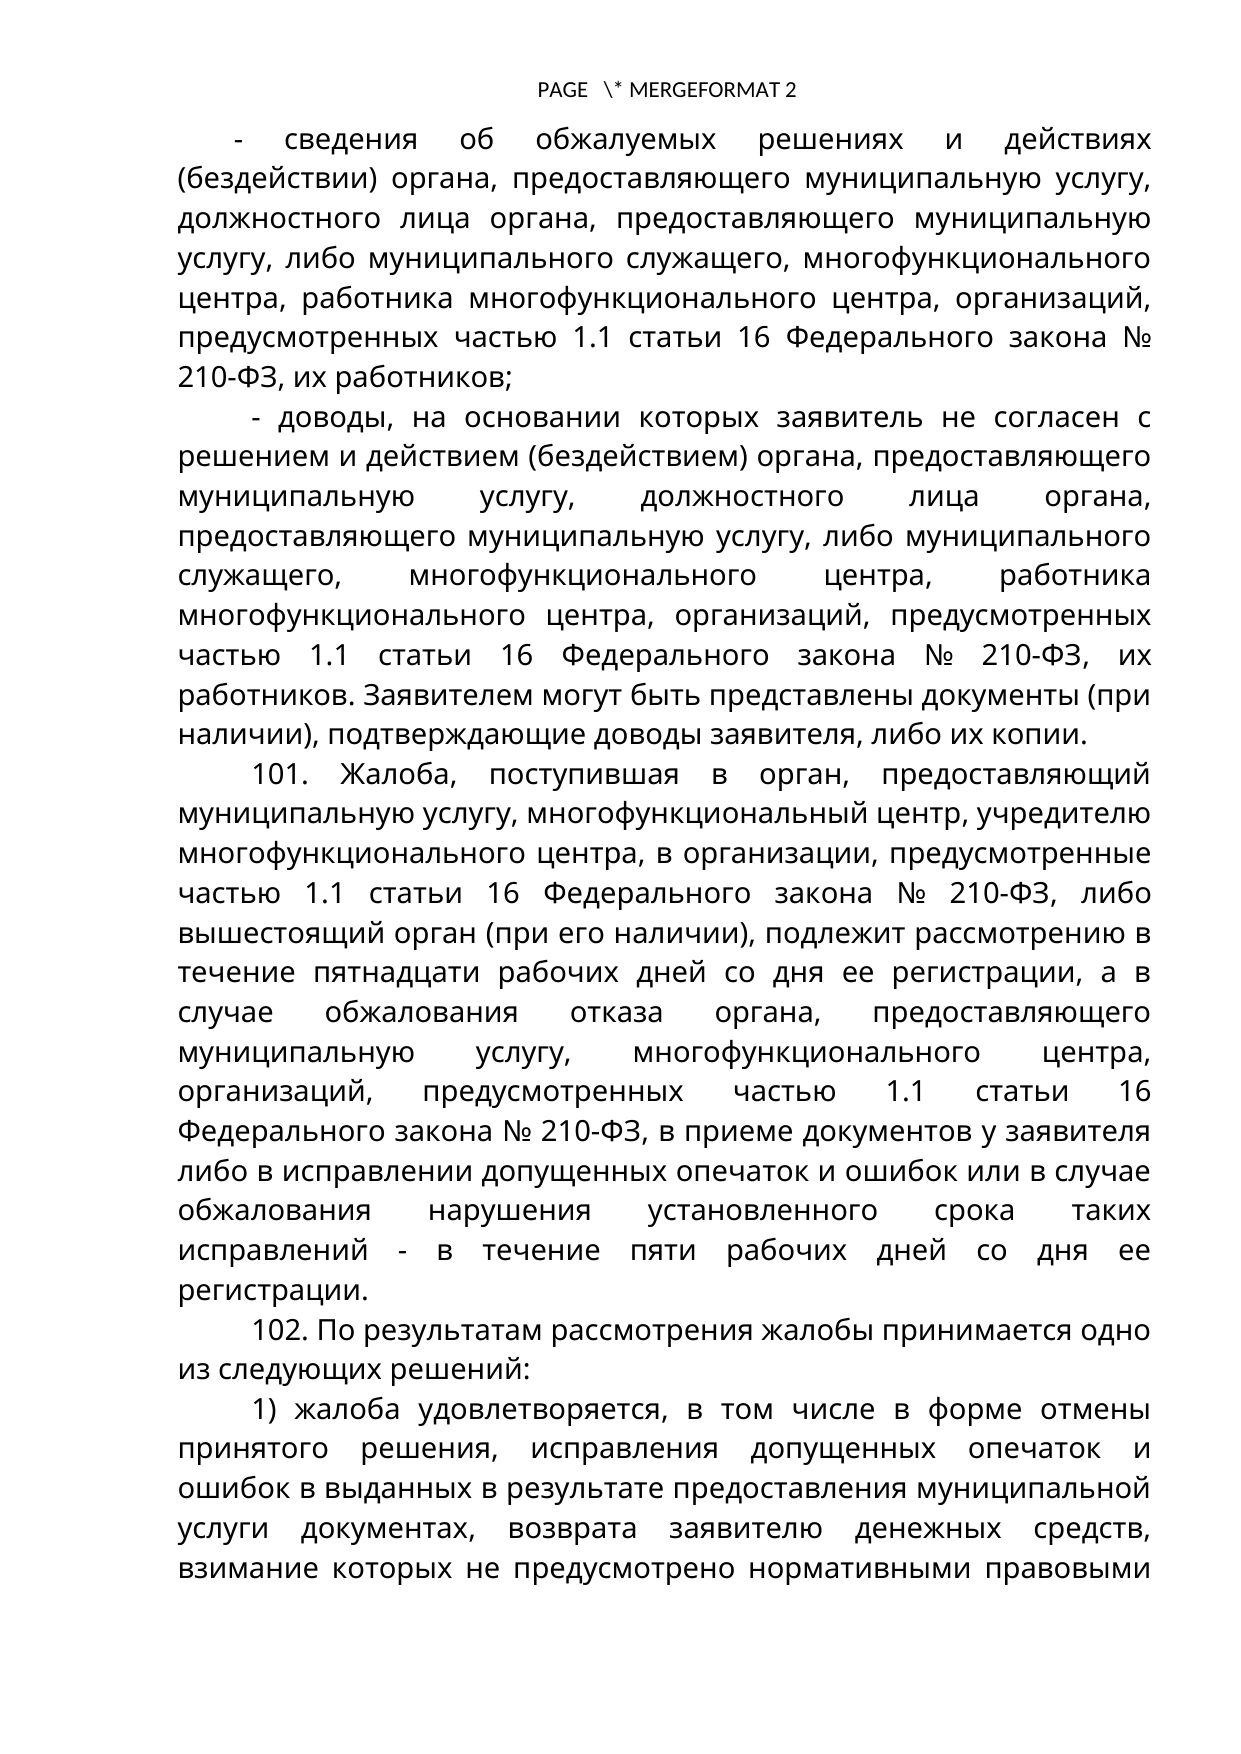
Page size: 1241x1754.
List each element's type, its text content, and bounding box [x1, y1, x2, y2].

text 102. По результатам рассмотрения жалобы принимается одно из следующих решений: [177, 1309, 1152, 1388]
text - сведения об обжалуемых решениях и действиях (бездействии) органа, предоставляющего муниципальную услугу, должностного лица органа, предоставляющего муниципальную услугу, либо муниципального служащего, многофункционального центра, работника многофункционального центра, организаций, предусмотренных частью 1.1 статьи 16 Федерального закона № 210-ФЗ, их работников; [177, 118, 1152, 396]
text - доводы, на основании которых заявитель не согласен с решением и действием (бездействием) органа, предоставляющего муниципальную услугу, должностного лица органа, предоставляющего муниципальную услугу, либо муниципального служащего, многофункционального центра, работника многофункционального центра, организаций, предусмотренных частью 1.1 статьи 16 Федерального закона № 210-ФЗ, их работников. Заявителем могут быть представлены документы (при наличии), подтверждающие доводы заявителя, либо их копии. [177, 396, 1152, 753]
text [177, 1388, 1152, 1587]
text 101. Жалоба, поступившая в орган, предоставляющий муниципальную услугу, многофункциональный центр, учредителю многофункционального центра, в организации, предусмотренные частью 1.1 статьи 16 Федерального закона № 210-ФЗ, либо вышестоящий орган (при его наличии), подлежит рассмотрению в течение пятнадцати рабочих дней со дня ее регистрации, а в случае обжалования отказа органа, предоставляющего муниципальную услугу, многофункционального центра, организаций, предусмотренных частью 1.1 статьи 16 Федерального закона № 210-ФЗ, в приеме документов у заявителя либо в исправлении допущенных опечаток и ошибок или в случае обжалования нарушения установленного срока таких исправлений - в течение пяти рабочих дней со дня ее регистрации. [177, 753, 1152, 1309]
